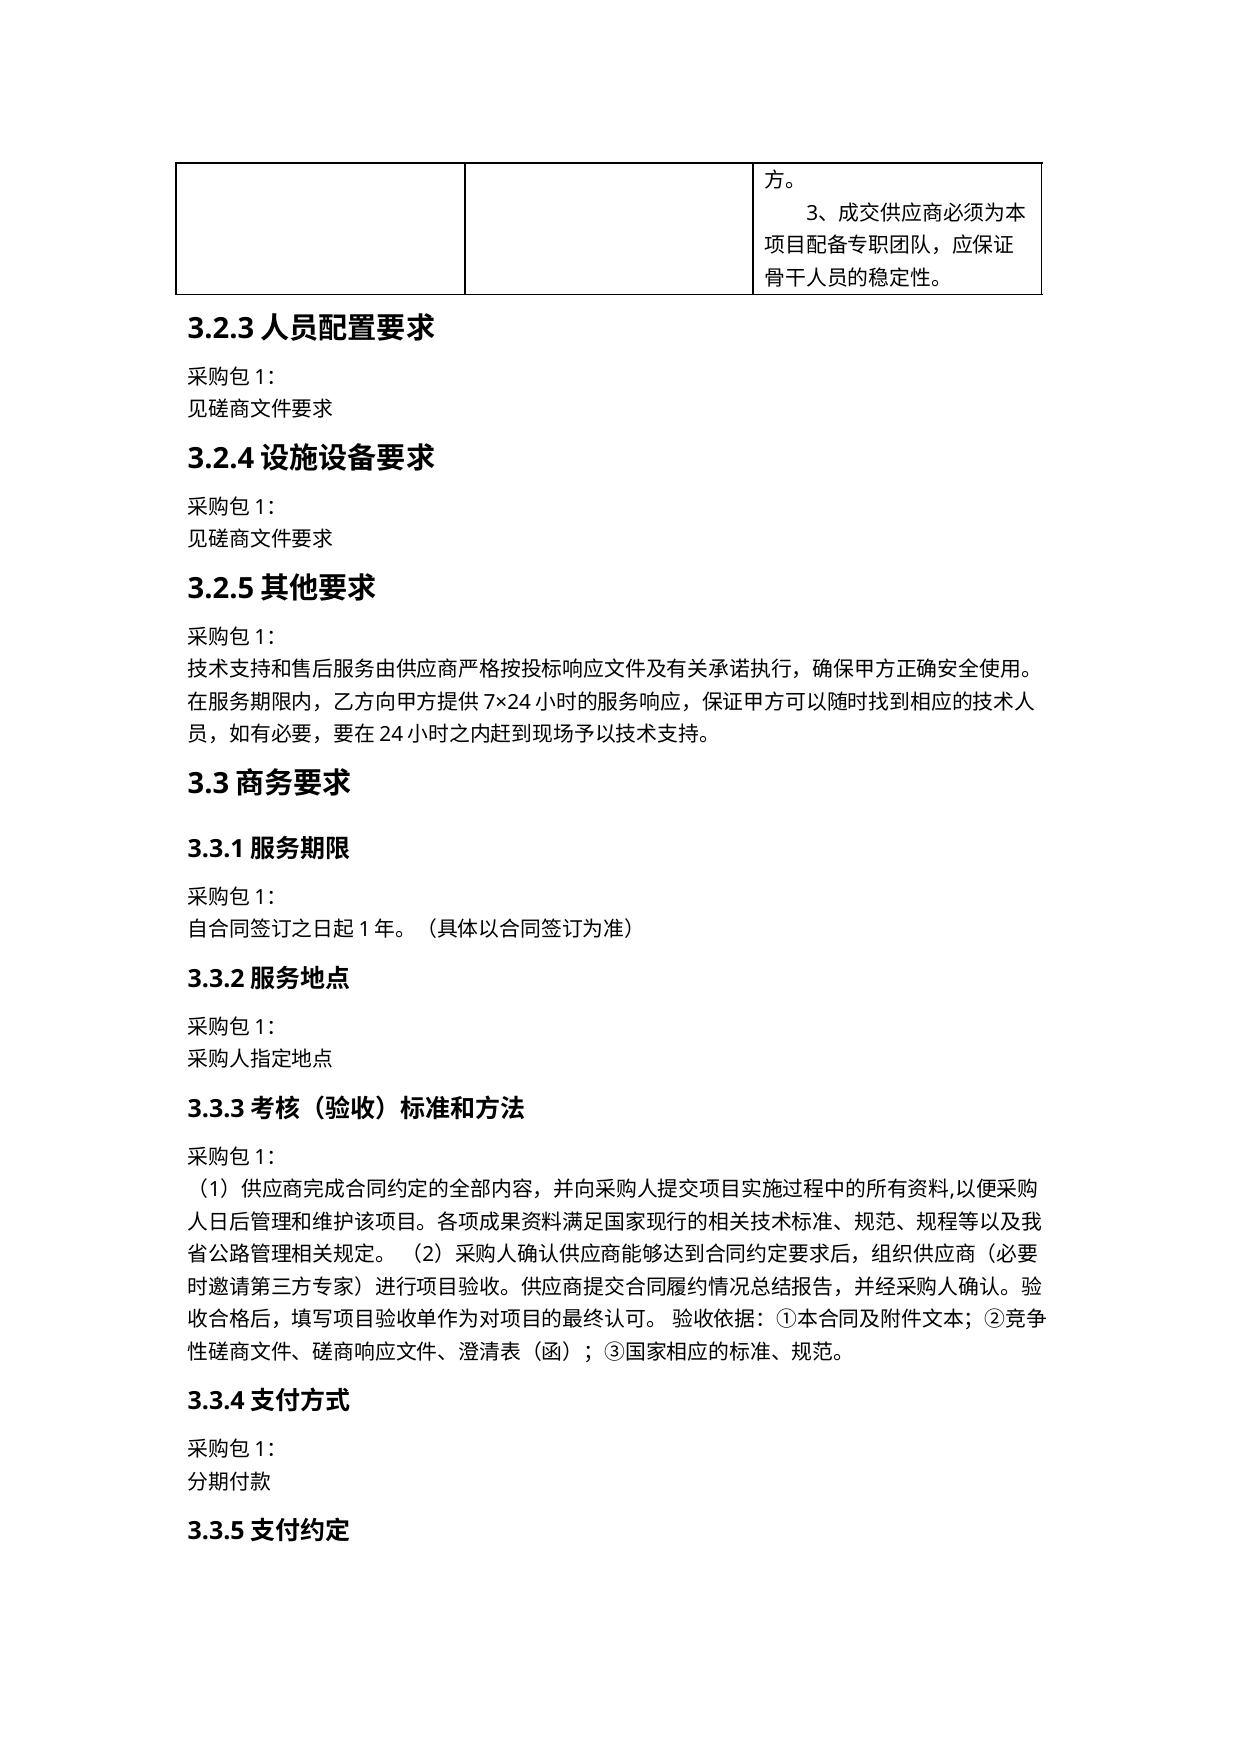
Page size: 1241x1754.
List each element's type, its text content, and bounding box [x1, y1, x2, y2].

text 采购包1： [187, 620, 1053, 653]
table_cell 1 [177, 164, 464, 293]
text 分期付款 [187, 1465, 1053, 1498]
text 采购包1： [187, 1010, 1053, 1043]
text 3.2.4设施设备要求 [187, 425, 1053, 490]
text 3.3.4支付方式 [187, 1368, 1053, 1433]
text 见磋商文件要求 [187, 523, 1053, 555]
text 3.3.1服务期限 [187, 815, 1053, 880]
text 采购包1： [187, 880, 1053, 913]
text 3.3.5支付约定 [187, 1498, 1053, 1563]
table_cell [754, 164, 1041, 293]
text 采购包1： [187, 1433, 1053, 1465]
text （1）供应商完成合同约定的全部内容，并向采购人提交项目实施过程中的所有资料,以便采购人日后管理和维护该项目。各项成果资料满足国家现行的相关技术标准、规范、规程等以及我省公路管理相关规定。 （2）采购人确认供应商能够达到合同约定要求后，组织供应商（必要时邀请第三方专家）进行项目验收。供应商提交合同履约情况总结报告，并经采购人确认。验收合格后，填写项目验收单作为对项目的最终认可。 验收依据：①本合同及附件文本；②竞争性磋商文件、磋商响应文件、澄清表（函）；③国家相应的标准、规范。 [187, 1173, 1053, 1368]
text 采购人指定地点 [187, 1043, 1053, 1075]
text 3.3.3考核（验收）标准和方法 [187, 1075, 1053, 1140]
text 自合同签订之日起1年。（具体以合同签订为准） [187, 913, 1053, 945]
text 采购包1： [187, 490, 1053, 523]
text 见磋商文件要求 [187, 393, 1053, 425]
text 技术支持和售后服务由供应商严格按投标响应文件及有关承诺执行，确保甲方正确安全使用。在服务期限内，乙方向甲方提供7×24小时的服务响应，保证甲方可以随时找到相应的技术人员，如有必要，要在24小时之内赶到现场予以技术支持。 [187, 653, 1053, 750]
text 采购包1： [187, 1140, 1053, 1173]
text 3.3.2服务地点 [187, 945, 1053, 1010]
text 3.2.3人员配置要求 [187, 295, 1053, 360]
table_cell [466, 164, 752, 293]
text 采购包1： [187, 360, 1053, 393]
text 3.3商务要求 [187, 750, 1053, 815]
text 3.2.5其他要求 [187, 555, 1053, 620]
